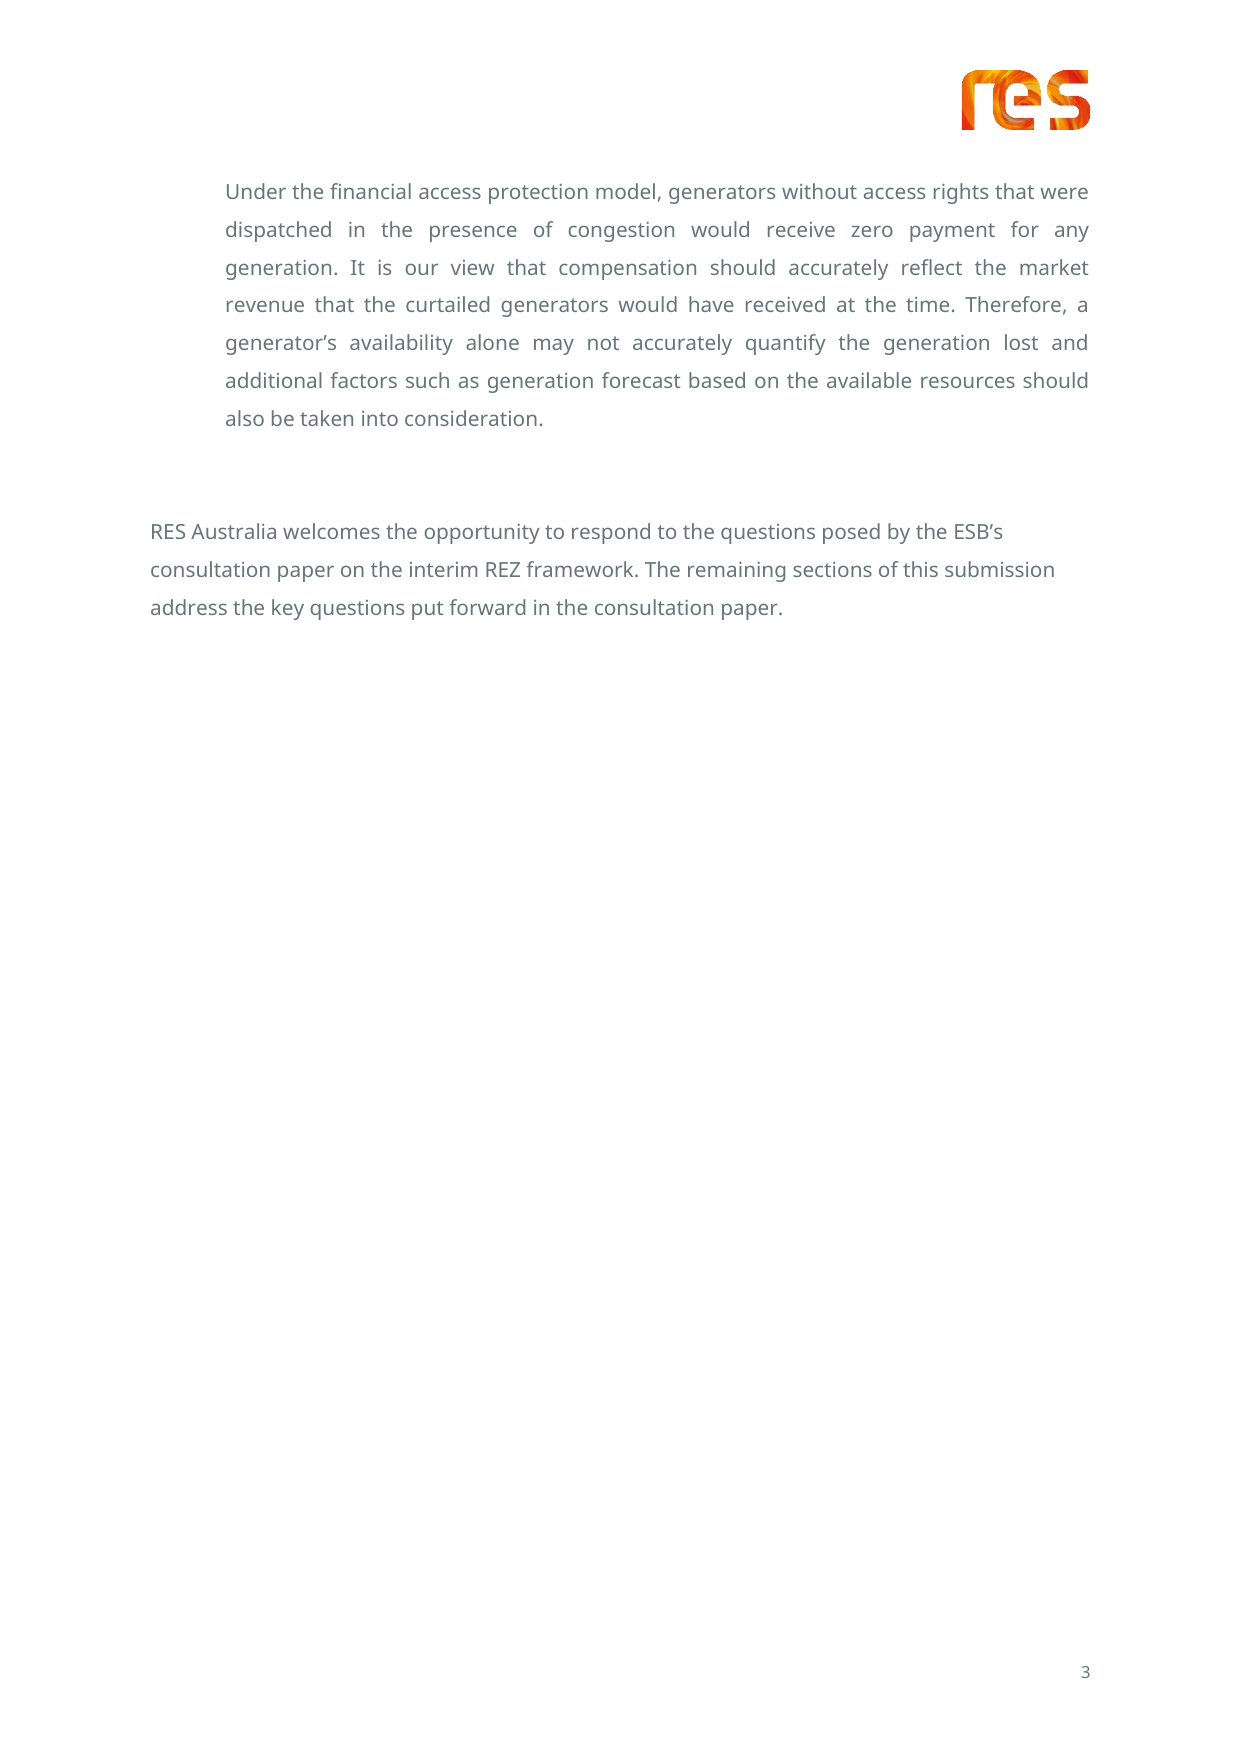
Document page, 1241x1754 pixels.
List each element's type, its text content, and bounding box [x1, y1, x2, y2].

text RES Australia welcomes the opportunity to respond to the questions posed by the ESB’s consultation paper on the interim REZ framework. The remaining sections of this submission address the key questions put forward in the consultation paper. [150, 517, 1090, 622]
list Under the financial access protection model, generators without access rights that were dispatched in the presence of congestion would receive zero payment for any generation. It is our view that compensation should accurately reflect the market revenue that the curtailed generators would have received at the time. Therefore, a generator’s availability alone may not accurately quantify the generation lost and additional factors such as generation forecast based on the available resources should also be taken into consideration. [225, 177, 1090, 432]
picture [961, 70, 1091, 130]
